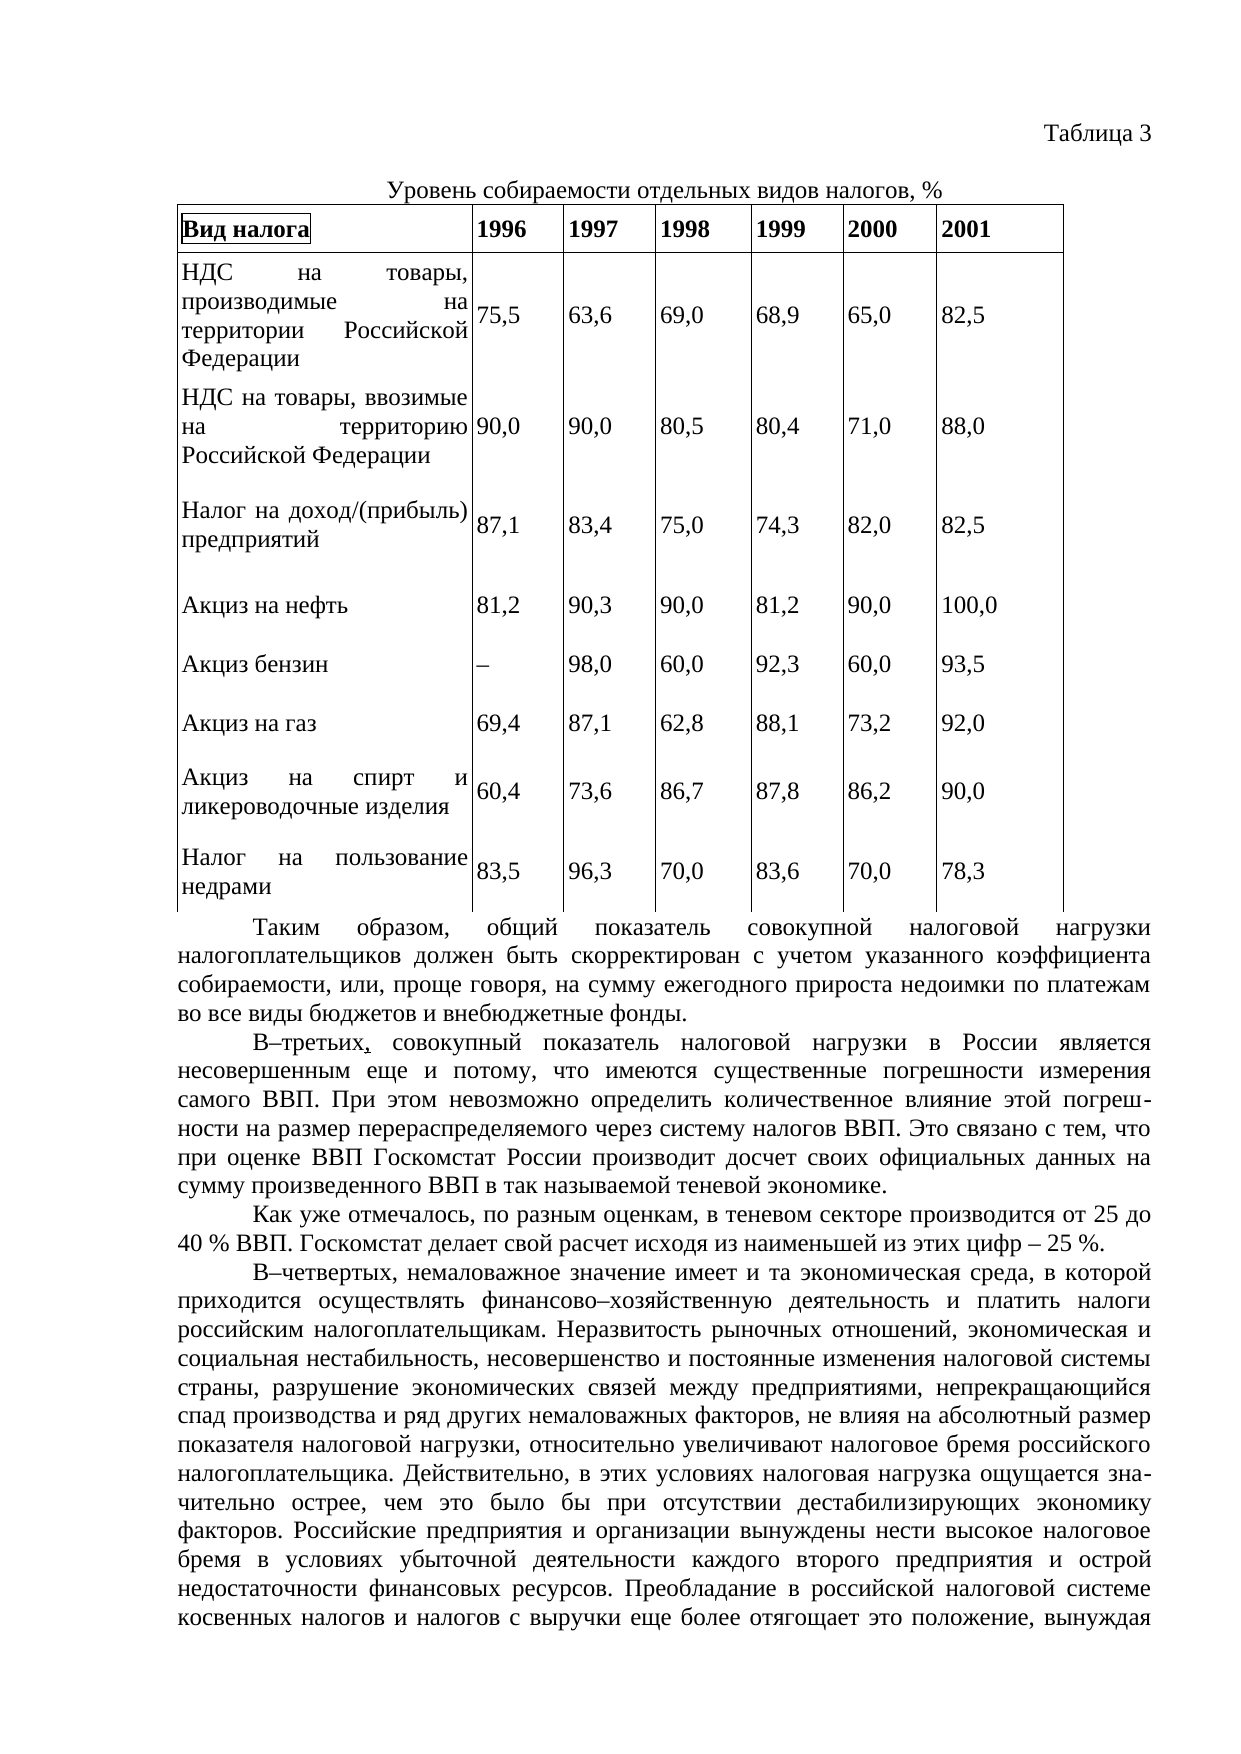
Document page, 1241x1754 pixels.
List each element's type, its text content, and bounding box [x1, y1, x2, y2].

table_cell 82,5 [937, 474, 1063, 575]
table_cell 92,0 [937, 693, 1063, 752]
table_cell Акциз бензин [178, 634, 472, 693]
table_cell 90,3 [564, 575, 655, 634]
subtitle Таблица 3 [177, 118, 1152, 147]
table_header 1998 [656, 205, 751, 252]
table_cell НДС на товары, ввозимые на территорию Российской Федерации [178, 377, 472, 474]
table_cell 100,0 [937, 575, 1063, 634]
text Таким образом, общий показатель совокупной налоговой нагрузки налогоплательщиков должен быть скорректирован с учетом указанного коэффициента собираемости, или, проще говоря, на сумму ежегодного прироста недоимки по платежам во все виды бюджетов и внебюджетные фонды. [177, 912, 1152, 1027]
table_cell 83,6 [752, 830, 843, 912]
table_cell 68,9 [752, 253, 843, 377]
table_cell 75,0 [656, 474, 751, 575]
table_cell 60,0 [656, 634, 751, 693]
table_cell 92,3 [752, 634, 843, 693]
table_cell Акциз на спирт и ликероводочные изделия [178, 752, 472, 830]
table_cell 93,5 [937, 634, 1063, 693]
table_cell 75,5 [473, 253, 563, 377]
table_cell 78,3 [937, 830, 1063, 912]
table_cell 87,1 [564, 693, 655, 752]
table_cell Налог на доход/(прибыль) предприятий [178, 474, 472, 575]
table_cell 82,5 [937, 253, 1063, 377]
table_header 2000 [844, 205, 936, 252]
table_cell 69,0 [656, 253, 751, 377]
table_cell 80,4 [752, 377, 843, 474]
table_cell 74,3 [752, 474, 843, 575]
table_cell 73,6 [564, 752, 655, 830]
table_cell 96,3 [564, 830, 655, 912]
table_cell 71,0 [844, 377, 936, 474]
table_cell 83,5 [473, 830, 563, 912]
table_cell 60,4 [473, 752, 563, 830]
table_cell 70,0 [656, 830, 751, 912]
table_cell 88,0 [937, 377, 1063, 474]
table_header 1999 [752, 205, 843, 252]
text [177, 1257, 1152, 1631]
table_cell Акциз на газ [178, 693, 472, 752]
table_cell 81,2 [752, 575, 843, 634]
table_cell 90,0 [937, 752, 1063, 830]
table_cell 90,0 [564, 377, 655, 474]
table_cell 87,8 [752, 752, 843, 830]
table_header 1996 [473, 205, 563, 252]
table_cell 70,0 [844, 830, 936, 912]
table_cell 63,6 [564, 253, 655, 377]
table_cell 60,0 [844, 634, 936, 693]
table_cell 65,0 [844, 253, 936, 377]
table_header 2001 [937, 205, 1063, 252]
table_cell 69,4 [473, 693, 563, 752]
table_cell 90,0 [844, 575, 936, 634]
table_cell Акциз на нефть [178, 575, 472, 634]
table_cell 73,2 [844, 693, 936, 752]
table_cell 88,1 [752, 693, 843, 752]
table_cell – [473, 634, 563, 693]
text Как уже отмечалось, по разным оценкам, в теневом секторе производится от 25 до 40 % ВВП. Госкомстат делает свой расчет исходя из наименьшей из этих цифр – 25 %. [177, 1199, 1152, 1257]
table_cell 87,1 [473, 474, 563, 575]
table_cell 83,4 [564, 474, 655, 575]
table_header 1997 [564, 205, 655, 252]
table_cell 86,7 [656, 752, 751, 830]
table_cell 62,8 [656, 693, 751, 752]
table_header Вид налога [178, 205, 472, 252]
table_cell 98,0 [564, 634, 655, 693]
table_cell Налог на пользование недрами [178, 830, 472, 912]
text В–третьих, совокупный показатель налоговой нагрузки в России является несовершенным еще и потому, что имеются существенные погрешности измерения самого ВВП. При этом невозможно определить количественное влияние этой погрешности на размер перераспределяемого через систему налогов ВВП. Это связано с тем, что при оценке ВВП Госкомстат России производит досчет своих официальных данных на сумму произведенного ВВП в так называемой теневой экономике. [177, 1027, 1152, 1199]
table_cell 80,5 [656, 377, 751, 474]
table_cell 82,0 [844, 474, 936, 575]
table_cell НДС на товары, производимые на территории Российской Федерации [178, 253, 472, 377]
table_cell 90,0 [656, 575, 751, 634]
subtitle Уровень собираемости отдельных видов налогов, % [177, 176, 1152, 204]
table_cell 86,2 [844, 752, 936, 830]
table_cell 90,0 [473, 377, 563, 474]
table_cell 81,2 [473, 575, 563, 634]
